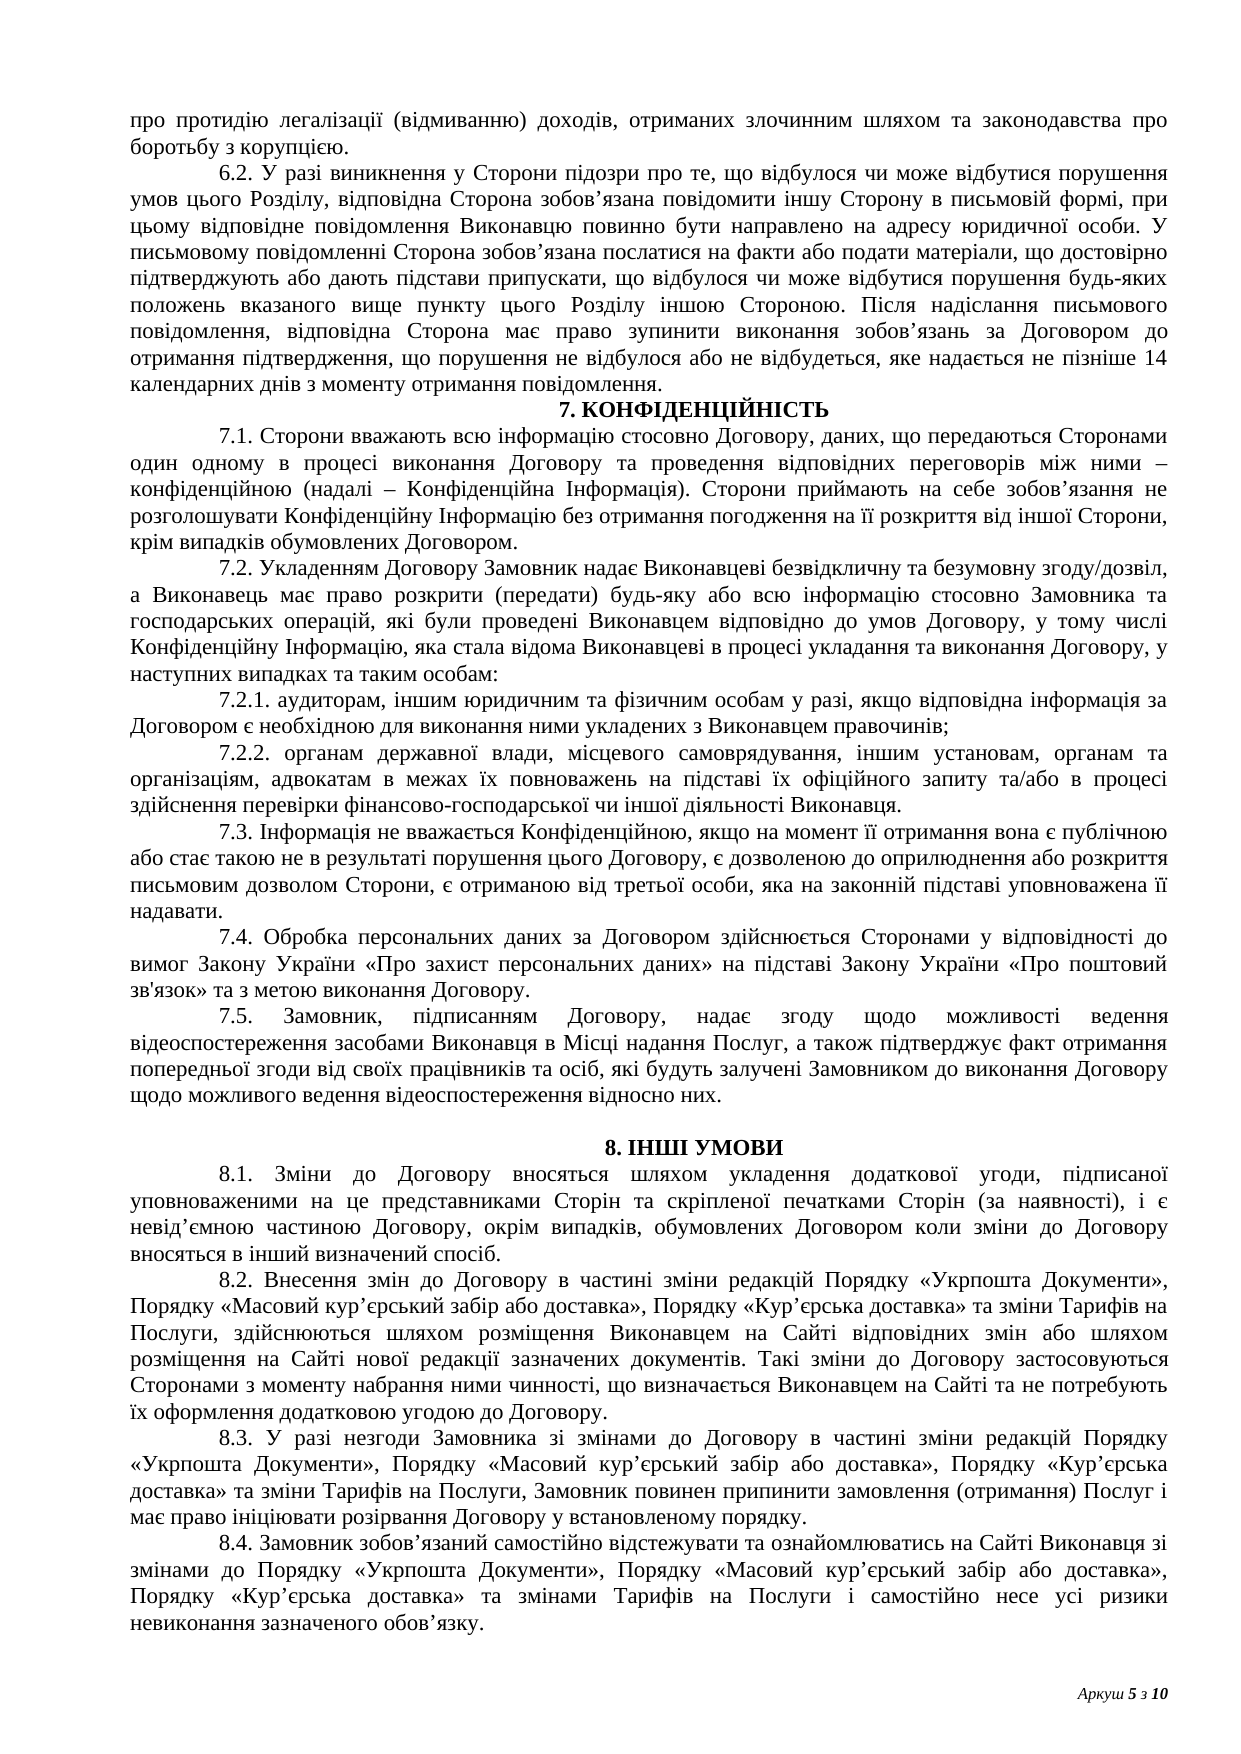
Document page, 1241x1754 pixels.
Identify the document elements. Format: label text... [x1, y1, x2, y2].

list 6.2. У разі виникнення у Сторони підозри про те, що відбулося чи може відбутися порушення умов цього Розділу, відповідна Сторона зобов’язана повідомити іншу Сторону в письмовій формі, при цьому відповідне повідомлення Виконавцю повинно бути направлено на адресу юридичної особи. У письмовому повідомленні Сторона зобов’язана послатися на факти або подати матеріали, що достовірно підтверджують або дають підстави припускати, що відбулося чи може відбутися порушення будь-яких положень вказаного вище пункту цього Розділу іншою Стороною. Після надіслання письмового повідомлення, відповідна Сторона має право зупинити виконання зобов’язань за Договором до отримання підтвердження, що порушення не відбулося або не відбудеться, яке надається не пізніше 14 календарних днів з моменту отримання повідомлення. [130, 159, 1169, 396]
list 8.3. У разі незгоди Замовника зі змінами до Договору в частині зміни редакцій Порядку «Укрпошта Документи», Порядку «Масовий кур’єрський забір або доставка», Порядку «Кур’єрська доставка» та зміни Тарифів на Послуги, Замовник повинен припинити замовлення (отримання) Послуг і має право ініціювати розірвання Договору у встановленому порядку. [130, 1424, 1169, 1529]
list 7.1. Сторони вважають всю інформацію стосовно Договору, даних, що передаються Сторонами один одному в процесі виконання Договору та проведення відповідних переговорів між ними – конфіденційною (надалі – Конфіденційна Інформація). Сторони приймають на себе зобов’язання не розголошувати Конфіденційну Інформацію без отримання погодження на її розкриття від іншої Сторони, крім випадків обумовлених Договором. [130, 423, 1169, 554]
list 7.5. Замовник, підписанням Договору, надає згоду щодо можливості ведення відеоспостереження засобами Виконавця в Місці надання Послуг, а також підтверджує факт отримання попередньої згоди від своїх працівників та осіб, які будуть залучені Замовником до виконання Договору щодо можливого ведення відеоспостереження відносно них. [130, 1002, 1169, 1108]
list 7.2. Укладенням Договору Замовник надає Виконавцеві безвідкличну та безумовну згоду/дозвіл, а Виконавець має право розкрити (передати) будь-яку або всю інформацію стосовно Замовника та господарських операцій, які були проведені Виконавцем відповідно до умов Договору, у тому числі Конфіденційну Інформацію, яка стала відома Виконавцеві в процесі укладання та виконання Договору, у наступних випадках та таким особам: [130, 554, 1169, 686]
list 8.2. Внесення змін до Договору в частині зміни редакцій Порядку «Укрпошта Документи», Порядку «Масовий кур’єрський забір або доставка», Порядку «Кур’єрська доставка» та зміни Тарифів на Послуги, здійснюються шляхом розміщення Виконавцем на Сайті відповідних змін або шляхом розміщення на Сайті нової редакції зазначених документів. Такі зміни до Договору застосовуються Сторонами з моменту набрання ними чинності, що визначається Виконавцем на Сайті та не потребують їх оформлення додатковою угодою до Договору. [130, 1266, 1169, 1424]
list 7.4. Обробка персональних даних за Договором здійснюється Сторонами у відповідності до вимог Закону України «Про захист персональних даних» на підставі Закону України «Про поштовий зв'язок» та з метою виконання Договору. [130, 923, 1169, 1002]
list 7.3. Інформація не вважається Конфіденційною, якщо на момент її отримання вона є публічною або стає такою не в результаті порушення цього Договору, є дозволеною до оприлюднення або розкриття письмовим дозволом Сторони, є отриманою від третьої особи, яка на законній підставі уповноважена її надавати. [130, 818, 1169, 923]
list 7.2.2. органам державної влади, місцевого самоврядування, іншим установам, органам та організаціям, адвокатам в межах їх повноважень на підставі їх офіційного запиту та/або в процесі здійснення перевірки фінансово-господарської чи іншої діяльності Виконавця. [130, 739, 1169, 818]
list 8.1. Зміни до Договору вносяться шляхом укладення додаткової угоди, підписаної уповноваженими на це представниками Сторін та скріпленої печатками Сторін (за наявності), і є невід’ємною частиною Договору, окрім випадків, обумовлених Договором коли зміни до Договору вносяться в інший визначений спосіб. [130, 1161, 1169, 1266]
list 7.2.1. аудиторам, іншим юридичним та фізичним особам у разі, якщо відповідна інформація за Договором є необхідною для виконання ними укладених з Виконавцем правочинів; [130, 686, 1169, 739]
list 7. КОНФІДЕНЦІЙНІСТЬ [130, 396, 1169, 423]
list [130, 106, 1169, 159]
list 8.4. Замовник зобов’язаний самостійно відстежувати та ознайомлюватись на Сайті Виконавця зі змінами до Порядку «Укрпошта Документи», Порядку «Масовий кур’єрський забір або доставка», Порядку «Кур’єрська доставка» та змінами Тарифів на Послуги і самостійно несе усі ризики невиконання зазначеного обов’язку. [130, 1529, 1169, 1635]
list 8. ІНШІ УМОВИ [130, 1134, 1169, 1161]
